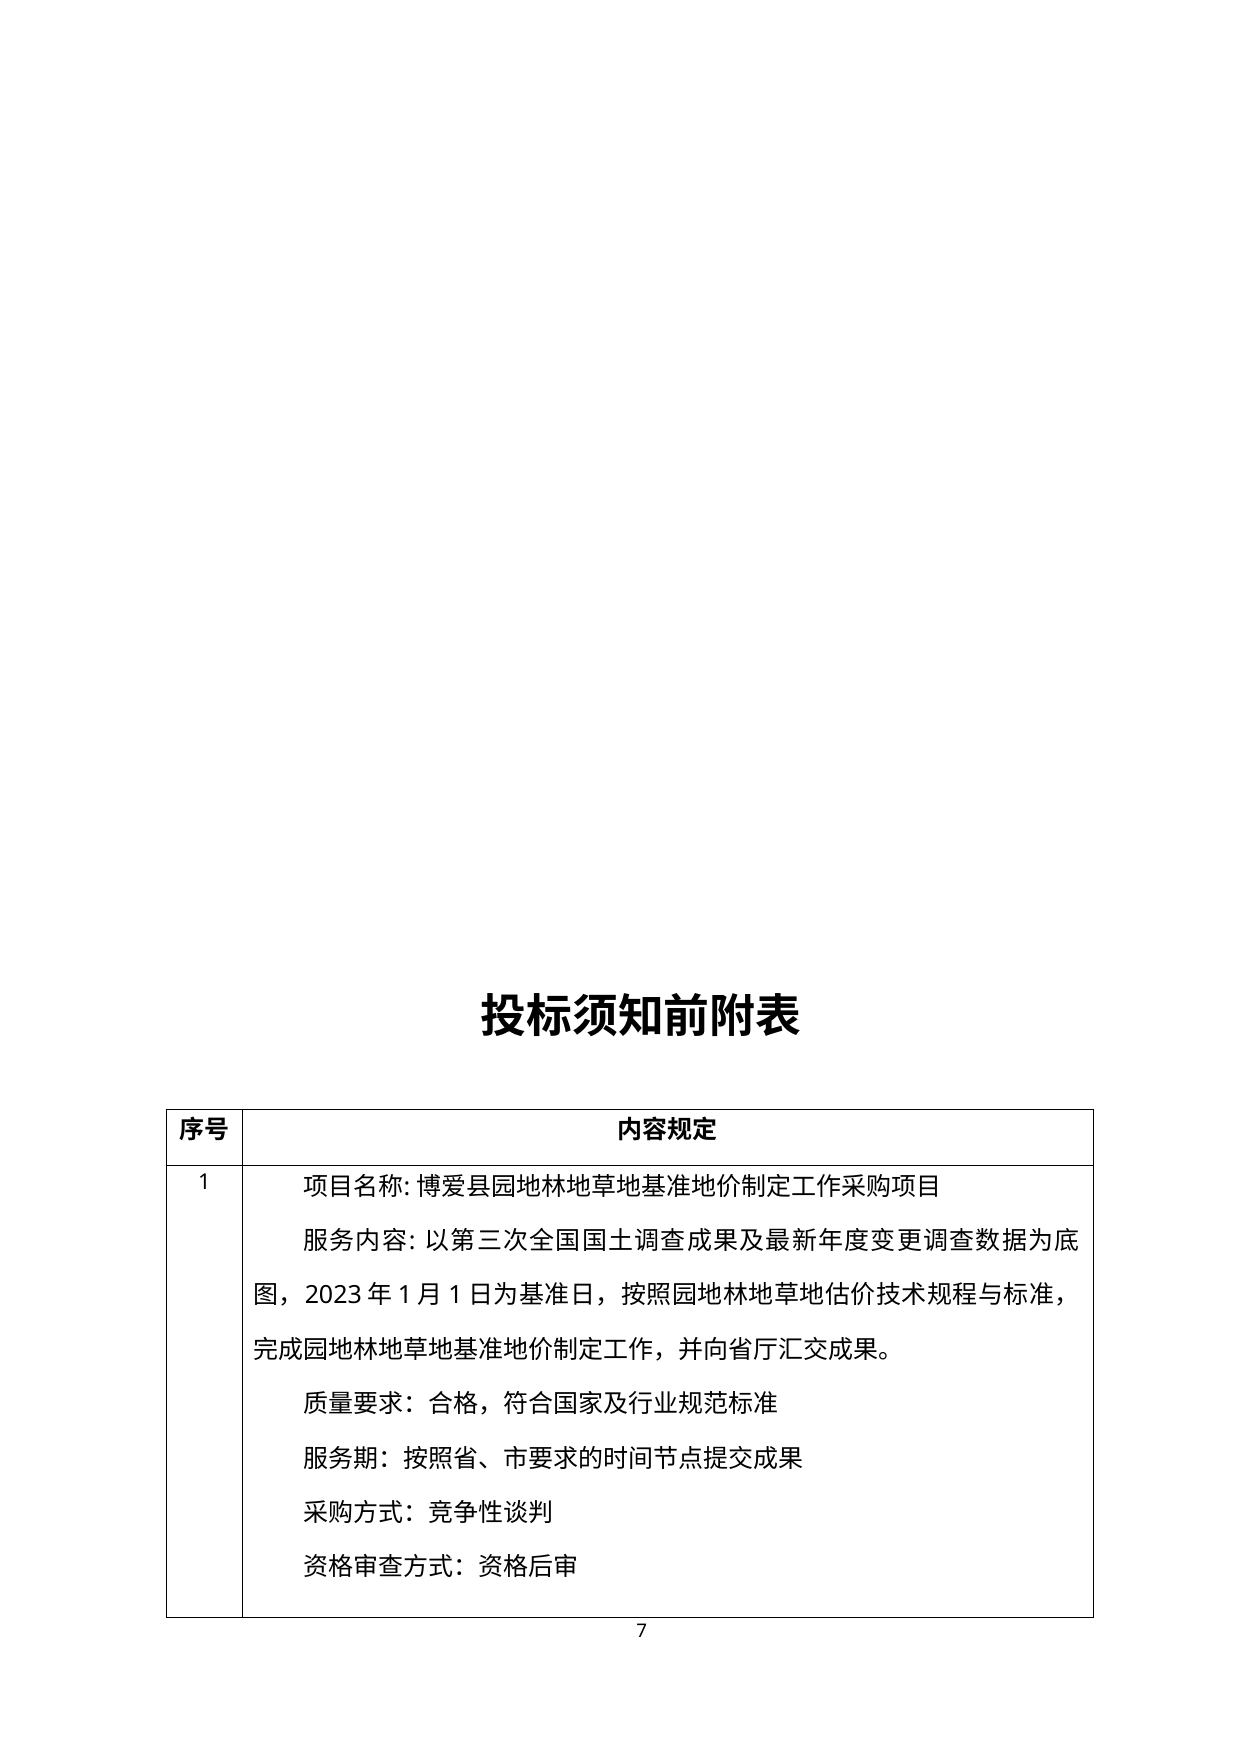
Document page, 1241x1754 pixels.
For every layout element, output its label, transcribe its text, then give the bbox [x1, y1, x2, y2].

table_header 内容规定 [243, 1110, 1093, 1165]
table_cell 1 [167, 1166, 242, 1617]
table_header 序号 [167, 1110, 242, 1165]
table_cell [243, 1166, 1093, 1617]
subtitle 投标须知前附表 [177, 979, 1104, 1046]
